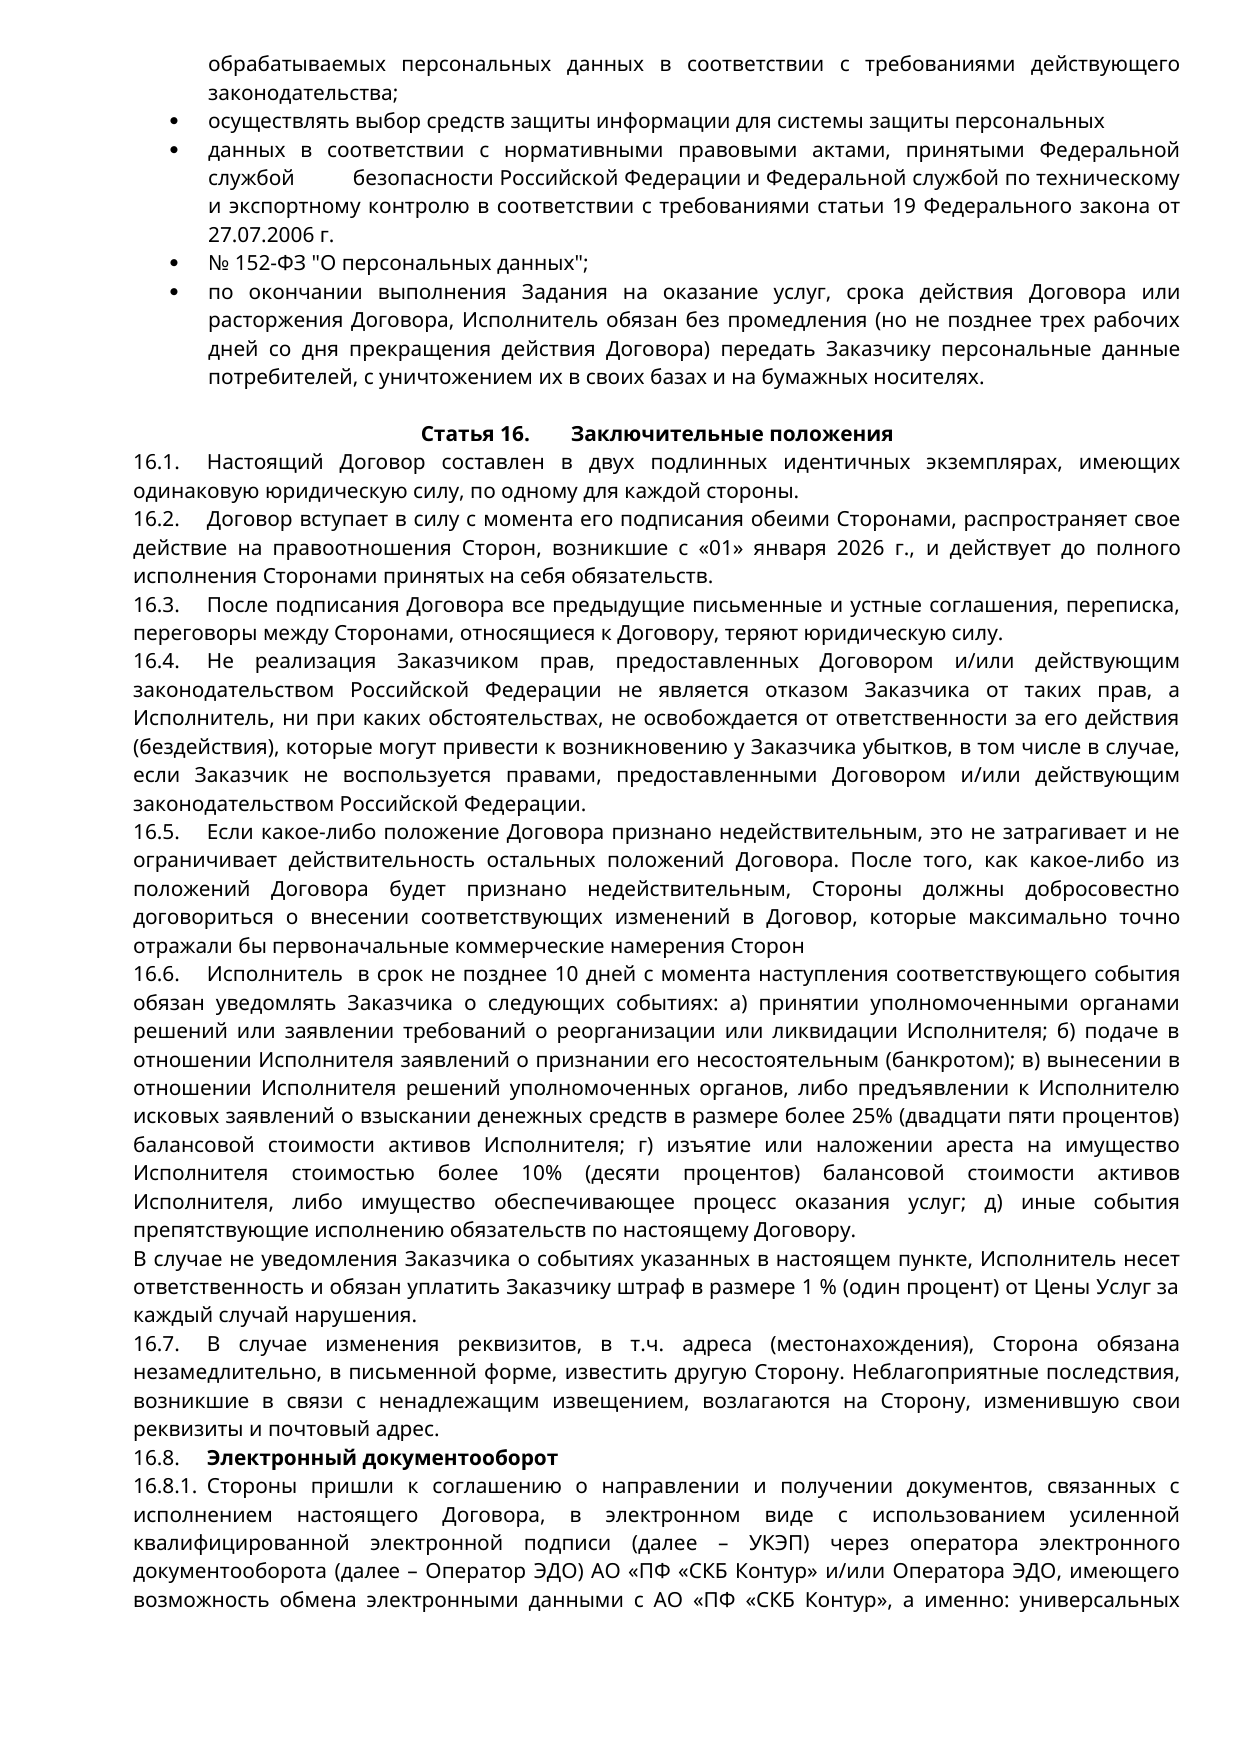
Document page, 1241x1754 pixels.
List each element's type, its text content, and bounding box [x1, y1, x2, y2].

list После подписания Договора все предыдущие письменные и устные соглашения, переписка, переговоры между Сторонами, относящиеся к Договору, теряют юридическую силу. [133, 590, 1181, 647]
list Настоящий Договор составлен в двух подлинных идентичных экземплярах, имеющих одинаковую юридическую силу, по одному для каждой стороны. [133, 447, 1181, 504]
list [133, 1471, 1181, 1613]
list В случае не уведомления Заказчика о событиях указанных в настоящем пункте, Исполнитель несет ответственность и обязан уплатить Заказчику штраф в размере 1 % (один процент) от Цены Услуг за каждый случай нарушения. [133, 1244, 1181, 1329]
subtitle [170, 49, 1181, 106]
subtitle Заключительные положения [133, 419, 1181, 447]
subtitle № 152-ФЗ "О персональных данных"; [170, 248, 1181, 277]
list Не реализация Заказчиком прав, предоставленных Договором и/или действующим законодательством Российской Федерации не является отказом Заказчика от таких прав, а Исполнитель, ни при каких обстоятельствах, не освобождается от ответственности за его действия (бездействия), которые могут привести к возникновению у Заказчика убытков, в том числе в случае, если Заказчик не воспользуется правами, предоставленными Договором и/или действующим законодательством Российской Федерации. [133, 647, 1181, 817]
list В случае изменения реквизитов, в т.ч. адреса (местонахождения), Сторона обязана незамедлительно, в письменной форме, известить другую Сторону. Неблагоприятные последствия, возникшие в связи с ненадлежащим извещением, возлагаются на Сторону, изменившую свои реквизиты и почтовый адрес. [133, 1329, 1181, 1443]
list Если какое-либо положение Договора признано недействительным, это не затрагивает и не ограничивает действительность остальных положений Договора. После того, как какое-либо из положений Договора будет признано недействительным, Стороны должны добросовестно договориться о внесении соответствующих изменений в Договор, которые максимально точно отражали бы первоначальные коммерческие намерения Сторон [133, 817, 1181, 959]
list Электронный документооборот [133, 1443, 1181, 1471]
list Договор вступает в силу с момента его подписания обеими Сторонами, распространяет свое действие на правоотношения Сторон, возникшие с «01» января 2026 г., и действует до полного исполнения Сторонами принятых на себя обязательств. [133, 504, 1181, 590]
subtitle по окончании выполнения Задания на оказание услуг, срока действия Договора или расторжения Договора, Исполнитель обязан без промедления (но не позднее трех рабочих дней со дня прекращения действия Договора) передать Заказчику персональные данные потребителей, с уничтожением их в своих базах и на бумажных носителях. [170, 277, 1181, 391]
list Исполнитель в срок не позднее 10 дней с момента наступления соответствующего события обязан уведомлять Заказчика о следующих событиях: а) принятии уполномоченными органами решений или заявлении требований о реорганизации или ликвидации Исполнителя; б) подаче в отношении Исполнителя заявлений о признании его несостоятельным (банкротом); в) вынесении в отношении Исполнителя решений уполномоченных органов, либо предъявлении к Исполнителю исковых заявлений о взыскании денежных средств в размере более 25% (двадцати пяти процентов) балансовой стоимости активов Исполнителя; г) изъятие или наложении ареста на имущество Исполнителя стоимостью более 10% (десяти процентов) балансовой стоимости активов Исполнителя, либо имущество обеспечивающее процесс оказания услуг; д) иные события препятствующие исполнению обязательств по настоящему Договору. [133, 959, 1181, 1244]
subtitle данных в соответствии с нормативными правовыми актами, принятыми Федеральной службой безопасности Российской Федерации и Федеральной службой по техническому и экспортному контролю в соответствии с требованиями статьи 19 Федерального закона от 27.07.2006 г. [170, 135, 1181, 248]
subtitle осуществлять выбор средств защиты информации для системы защиты персональных [170, 106, 1181, 135]
